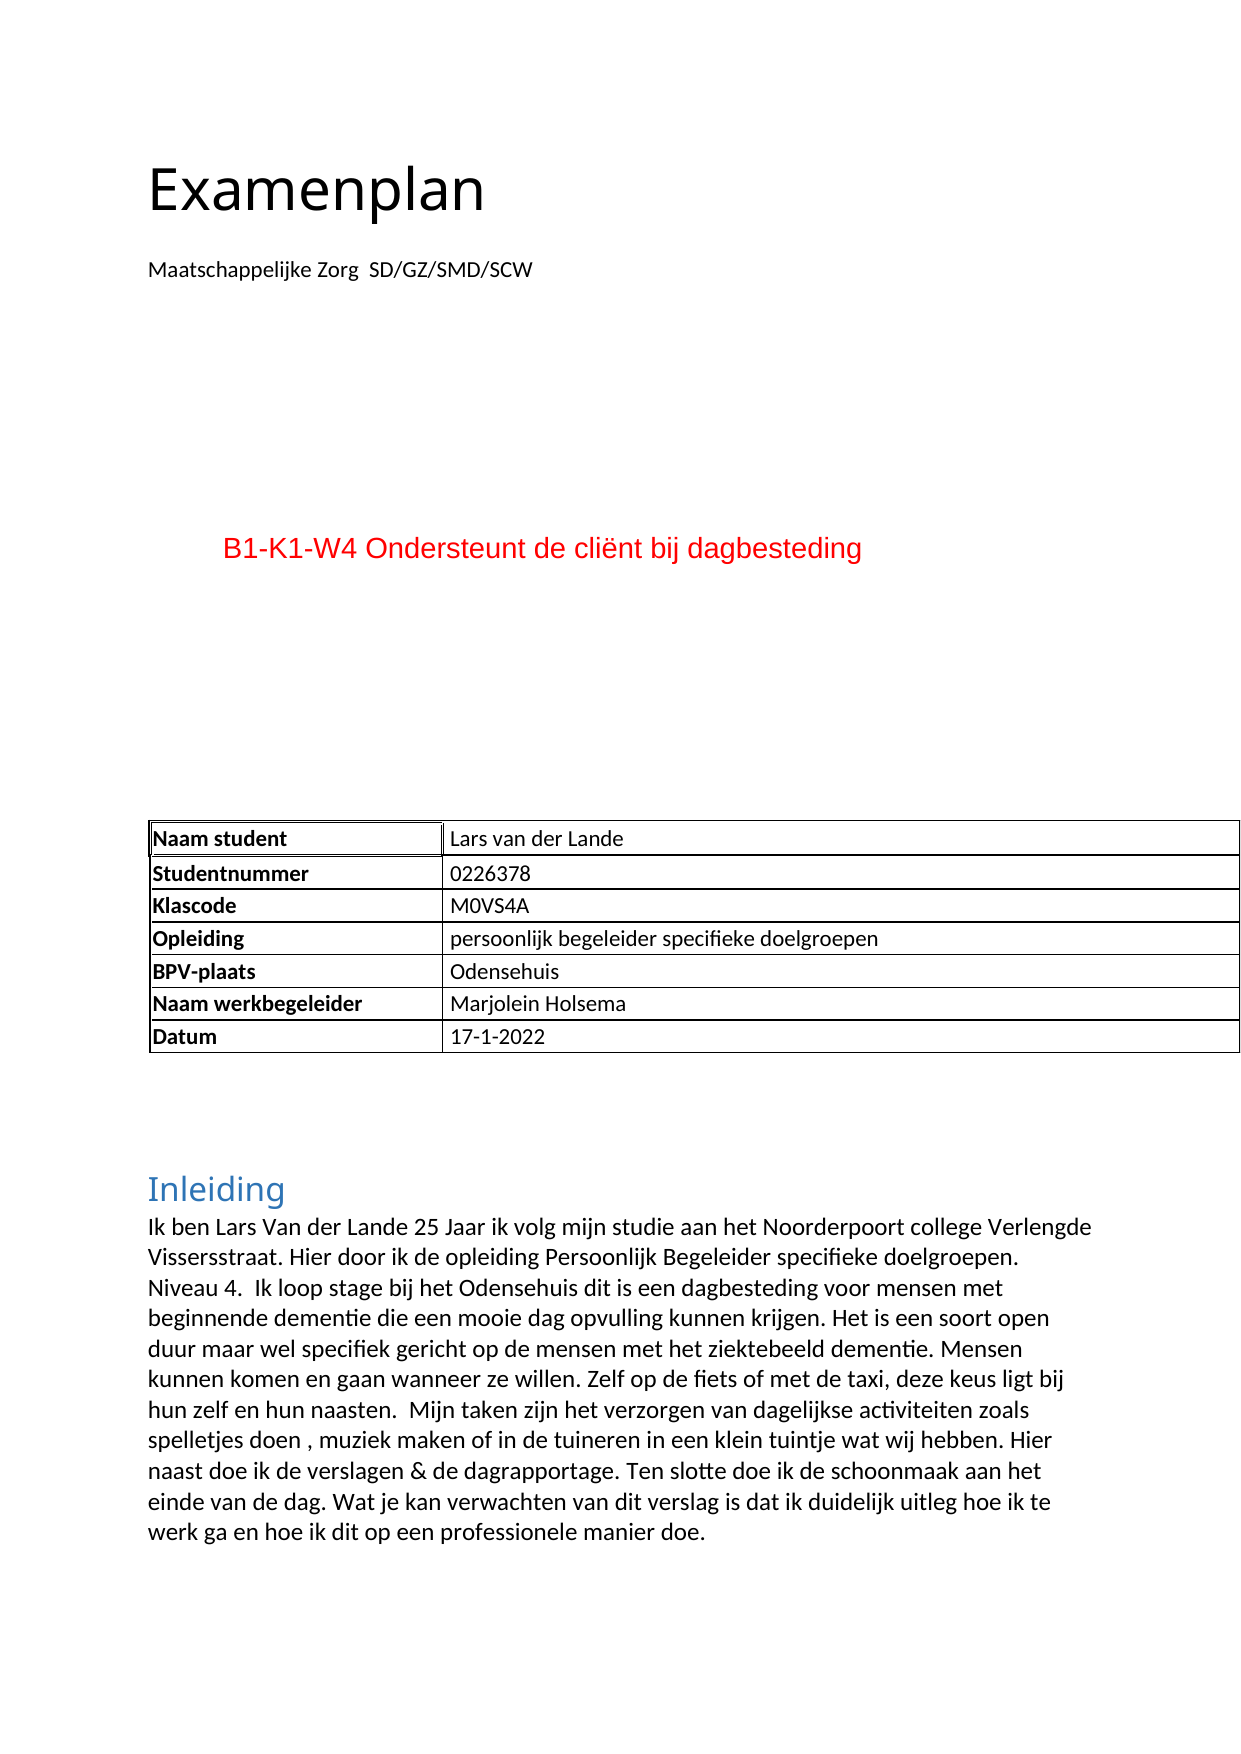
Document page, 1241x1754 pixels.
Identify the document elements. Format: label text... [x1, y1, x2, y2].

table_cell Naam werkbegeleider [151, 986, 442, 1019]
table_cell Marjolein Holsema [443, 988, 1093, 1019]
table_cell [1093, 890, 1239, 921]
table_header Naam student [152, 823, 442, 854]
table_cell [1093, 856, 1239, 888]
text Ik ben Lars Van der Lande 25 Jaar ik volg mijn studie aan het Noorderpoort college Verlengde Vissersstraat. Hier door ik de opleiding Persoonlijk Begeleider specifieke doelgroepen. Niveau 4. Ik loop stage bij het Odensehuis dit is een dagbesteding voor mensen met beginnende dementie die een mooie dag opvulling kunnen krijgen. Het is een soort open duur maar wel specifiek gericht op de mensen met het ziektebeeld dementie. Mensen kunnen komen en gaan wanneer ze willen. Zelf op de fiets of met de taxi, deze keus ligt bij hun zelf en hun naasten. Mijn taken zijn het verzorgen van dagelijkse activiteiten zoals spelletjes doen , muziek maken of in de tuineren in een klein tuintje wat wij hebben. Hier naast doe ik de verslagen & de dagrapportage. Ten slotte doe ik de schoonmaak aan het einde van de dag. Wat je kan verwachten van dit verslag is dat ik duidelijk uitleg hoe ik te werk ga en hoe ik dit op een professionele manier doe. [148, 1211, 1093, 1547]
table_cell [1093, 955, 1239, 986]
table_cell [1093, 1021, 1239, 1052]
table_cell Studentnummer [151, 854, 442, 888]
table_cell 0226378 [443, 856, 1093, 888]
table_cell Odensehuis [443, 955, 1093, 986]
table_cell persoonlijk begeleider specifieke doelgroepen [443, 923, 1093, 954]
table_header Lars van der Lande [442, 821, 1093, 854]
table_cell Datum [151, 1019, 442, 1052]
table_header [1093, 821, 1239, 854]
text Inleiding [148, 1166, 1093, 1211]
table_cell Opleiding [151, 921, 442, 954]
table_cell Klascode [151, 888, 442, 921]
table_cell [1093, 988, 1239, 1019]
table_cell [1093, 923, 1239, 954]
table_cell 17-1-2022 [443, 1021, 1093, 1052]
text Examenplan [148, 148, 1093, 227]
list B1-K1-W4 Ondersteunt de cliënt bij dagbesteding [223, 508, 1093, 564]
text Maatschappelijke Zorg SD/GZ/SMD/SCW [148, 255, 1093, 283]
table_cell M0VS4A [443, 890, 1093, 921]
table_cell BPV-plaats [151, 954, 442, 986]
